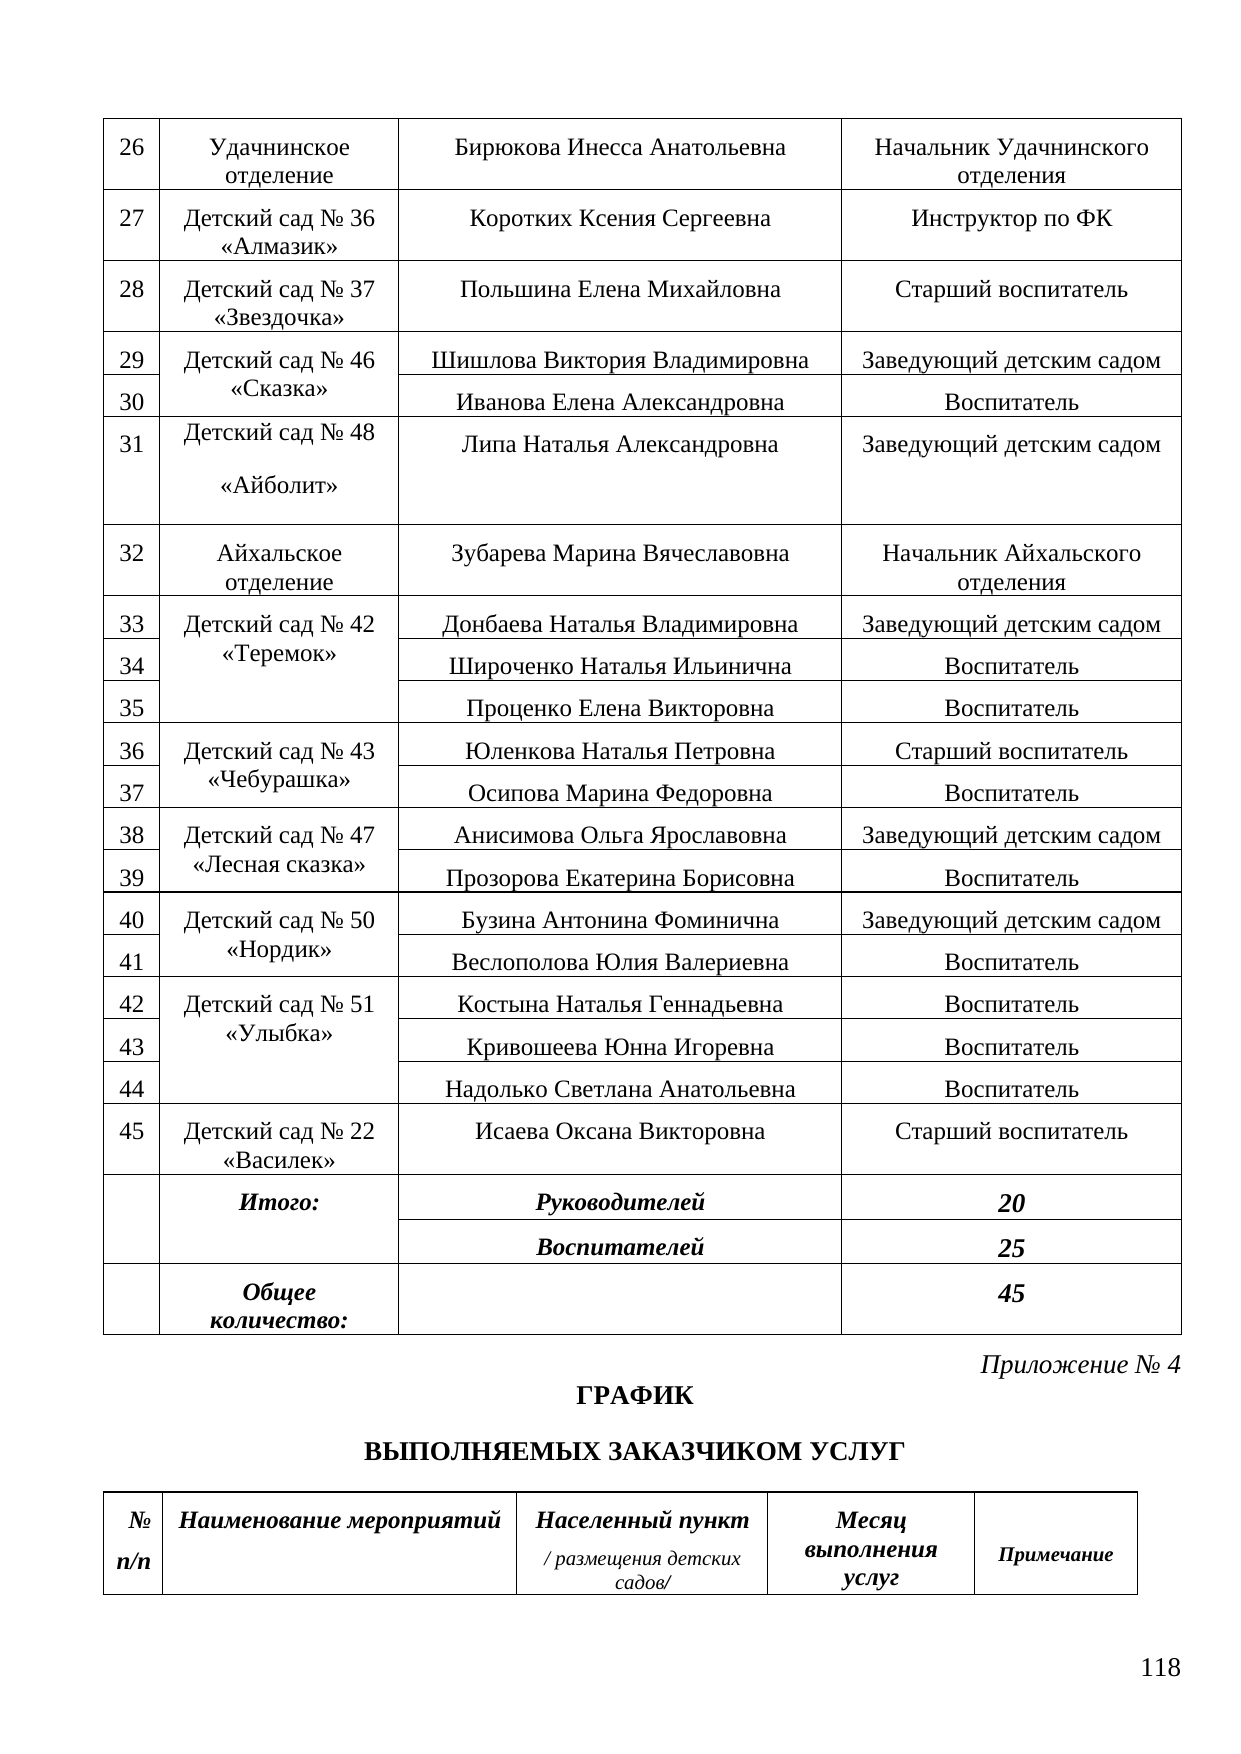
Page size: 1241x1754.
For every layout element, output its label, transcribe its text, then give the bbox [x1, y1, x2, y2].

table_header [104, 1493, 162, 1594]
text ГРАФИК [89, 1379, 1181, 1410]
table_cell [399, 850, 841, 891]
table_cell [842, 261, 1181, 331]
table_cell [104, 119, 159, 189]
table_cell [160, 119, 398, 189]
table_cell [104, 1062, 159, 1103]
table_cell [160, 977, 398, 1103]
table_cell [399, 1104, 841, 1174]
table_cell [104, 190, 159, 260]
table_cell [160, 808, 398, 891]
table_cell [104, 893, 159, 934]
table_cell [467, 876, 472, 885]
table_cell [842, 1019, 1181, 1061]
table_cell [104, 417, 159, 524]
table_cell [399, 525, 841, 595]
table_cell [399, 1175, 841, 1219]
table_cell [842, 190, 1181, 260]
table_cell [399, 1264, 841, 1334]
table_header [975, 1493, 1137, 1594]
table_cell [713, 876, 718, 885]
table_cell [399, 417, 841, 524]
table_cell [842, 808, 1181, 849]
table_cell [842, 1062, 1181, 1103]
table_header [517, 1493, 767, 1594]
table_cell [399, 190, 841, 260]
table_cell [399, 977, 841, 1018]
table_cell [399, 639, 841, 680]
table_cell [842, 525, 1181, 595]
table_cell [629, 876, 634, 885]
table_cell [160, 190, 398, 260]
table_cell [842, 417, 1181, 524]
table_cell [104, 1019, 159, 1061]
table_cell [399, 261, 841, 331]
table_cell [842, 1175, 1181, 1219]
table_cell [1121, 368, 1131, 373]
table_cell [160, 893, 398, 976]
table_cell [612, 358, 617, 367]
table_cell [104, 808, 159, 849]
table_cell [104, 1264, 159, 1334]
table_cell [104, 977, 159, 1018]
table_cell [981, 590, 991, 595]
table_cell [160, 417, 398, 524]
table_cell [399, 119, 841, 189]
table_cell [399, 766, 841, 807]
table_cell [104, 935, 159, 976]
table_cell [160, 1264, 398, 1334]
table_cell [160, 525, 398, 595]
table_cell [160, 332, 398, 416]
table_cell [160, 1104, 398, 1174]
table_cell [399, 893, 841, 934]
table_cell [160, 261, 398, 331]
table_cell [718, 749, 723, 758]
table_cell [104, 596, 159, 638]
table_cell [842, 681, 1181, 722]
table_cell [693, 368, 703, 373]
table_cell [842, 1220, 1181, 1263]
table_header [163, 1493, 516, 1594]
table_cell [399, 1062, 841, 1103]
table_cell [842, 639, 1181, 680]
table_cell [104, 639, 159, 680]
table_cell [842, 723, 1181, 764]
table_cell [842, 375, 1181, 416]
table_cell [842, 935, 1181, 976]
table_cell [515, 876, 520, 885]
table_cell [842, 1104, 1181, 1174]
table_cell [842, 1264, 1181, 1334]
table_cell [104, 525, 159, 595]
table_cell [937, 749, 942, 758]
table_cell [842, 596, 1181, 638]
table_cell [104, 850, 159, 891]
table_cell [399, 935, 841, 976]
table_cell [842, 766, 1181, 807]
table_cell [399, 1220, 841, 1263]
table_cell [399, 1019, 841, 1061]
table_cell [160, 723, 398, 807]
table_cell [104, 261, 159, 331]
text ВЫПОЛНЯЕМЫХ ЗАКАЗЧИКОМ УСЛУГ [89, 1435, 1181, 1466]
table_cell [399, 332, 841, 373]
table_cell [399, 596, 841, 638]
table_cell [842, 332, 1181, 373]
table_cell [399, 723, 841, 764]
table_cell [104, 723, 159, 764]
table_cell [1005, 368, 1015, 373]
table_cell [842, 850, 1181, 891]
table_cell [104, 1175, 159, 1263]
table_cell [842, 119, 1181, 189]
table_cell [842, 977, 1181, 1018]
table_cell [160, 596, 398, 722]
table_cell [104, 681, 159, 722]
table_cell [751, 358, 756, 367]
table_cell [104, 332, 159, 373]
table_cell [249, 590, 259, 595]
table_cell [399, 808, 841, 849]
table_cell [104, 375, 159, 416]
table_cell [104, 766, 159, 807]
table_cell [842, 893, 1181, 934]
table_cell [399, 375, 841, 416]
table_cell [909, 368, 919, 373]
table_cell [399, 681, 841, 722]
text Приложение № 4 [89, 1348, 1181, 1379]
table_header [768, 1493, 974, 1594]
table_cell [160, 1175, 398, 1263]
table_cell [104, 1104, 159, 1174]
